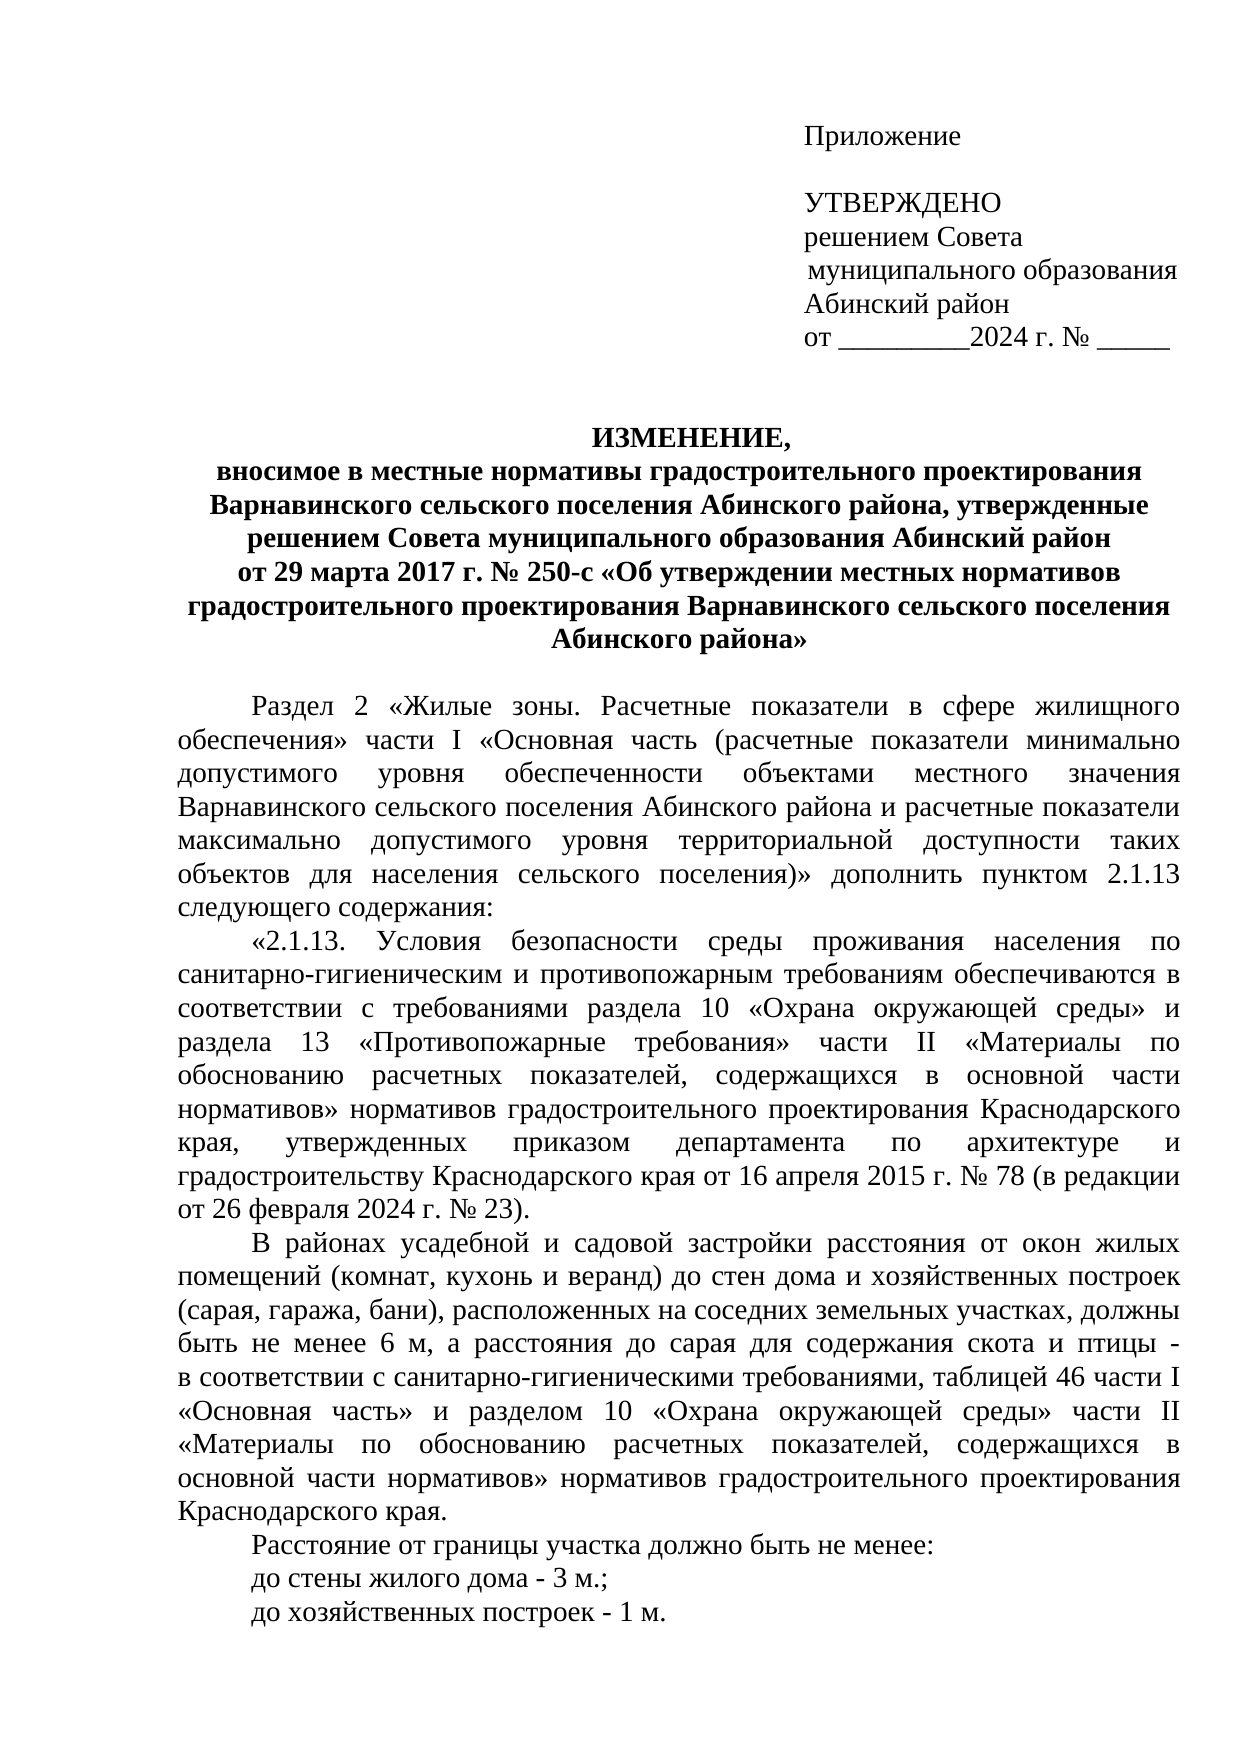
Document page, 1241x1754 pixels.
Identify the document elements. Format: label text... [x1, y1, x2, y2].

text до стены жилого дома - 3 м.; [177, 1560, 1181, 1594]
text до хозяйственных построек - 1 м. [177, 1594, 1181, 1627]
text Абинский район [709, 286, 1181, 319]
text от _________2024 г. № _____ [709, 319, 1181, 353]
text ИЗМЕНЕНИЕ, [177, 420, 1206, 453]
text «2.1.13. Условия безопасности среды проживания населения по санитарно-гигиеническим и противопожарным требованиям обеспечиваются в соответствии с требованиями раздела 10 «Охрана окружающей среды» и раздела 13 «Противопожарные требования» части II «Материалы по обоснованию расчетных показателей, содержащихся в основной части нормативов» нормативов градостроительного проектирования Краснодарского края, утвержденных приказом департамента по архитектуре и градостроительству Краснодарского края от 16 апреля 2015 г. № 78 (в редакции от 26 февраля 2024 г. № 23). [177, 923, 1181, 1225]
text Приложение [767, 118, 1181, 152]
text В районах усадебной и садовой застройки расстояния от окон жилых помещений (комнат, кухонь и веранд) до стен дома и хозяйственных построек (сарая, гаража, бани), расположенных на соседних земельных участках, должны быть не менее 6 м, а расстояния до сарая для содержания скота и птицы - в соответствии с санитарно-гигиеническими требованиями, таблицей 46 части I «Основная часть» и разделом 10 «Охрана окружающей среды» части II «Материалы по обоснованию расчетных показателей, содержащихся в основной части нормативов» нормативов градостроительного проектирования Краснодарского края. [177, 1225, 1181, 1527]
text Раздел 2 «Жилые зоны. Расчетные показатели в сфере жилищного обеспечения» части I «Основная часть (расчетные показатели минимально допустимого уровня обеспеченности объектами местного значения Варнавинского сельского поселения Абинского района и расчетные показатели максимально допустимого уровня территориальной доступности таких объектов для населения сельского поселения)» дополнить пунктом 2.1.13 следующего содержания: [177, 688, 1181, 923]
text Расстояние от границы участка должно быть не менее: [177, 1527, 1181, 1560]
text решением Совета [693, 219, 1181, 252]
text УТВЕРЖДЕНО [767, 185, 1181, 219]
text муниципального образования [709, 252, 1181, 286]
text вносимое в местные нормативы градостроительного проектирования Варнавинского сельского поселения Абинского района, утвержденные решением Совета муниципального образования Абинский район от 29 марта 2017 г. № 250-с «Об утверждении местных нормативов градостроительного проектирования Варнавинского сельского поселения Абинского района» [177, 453, 1181, 655]
